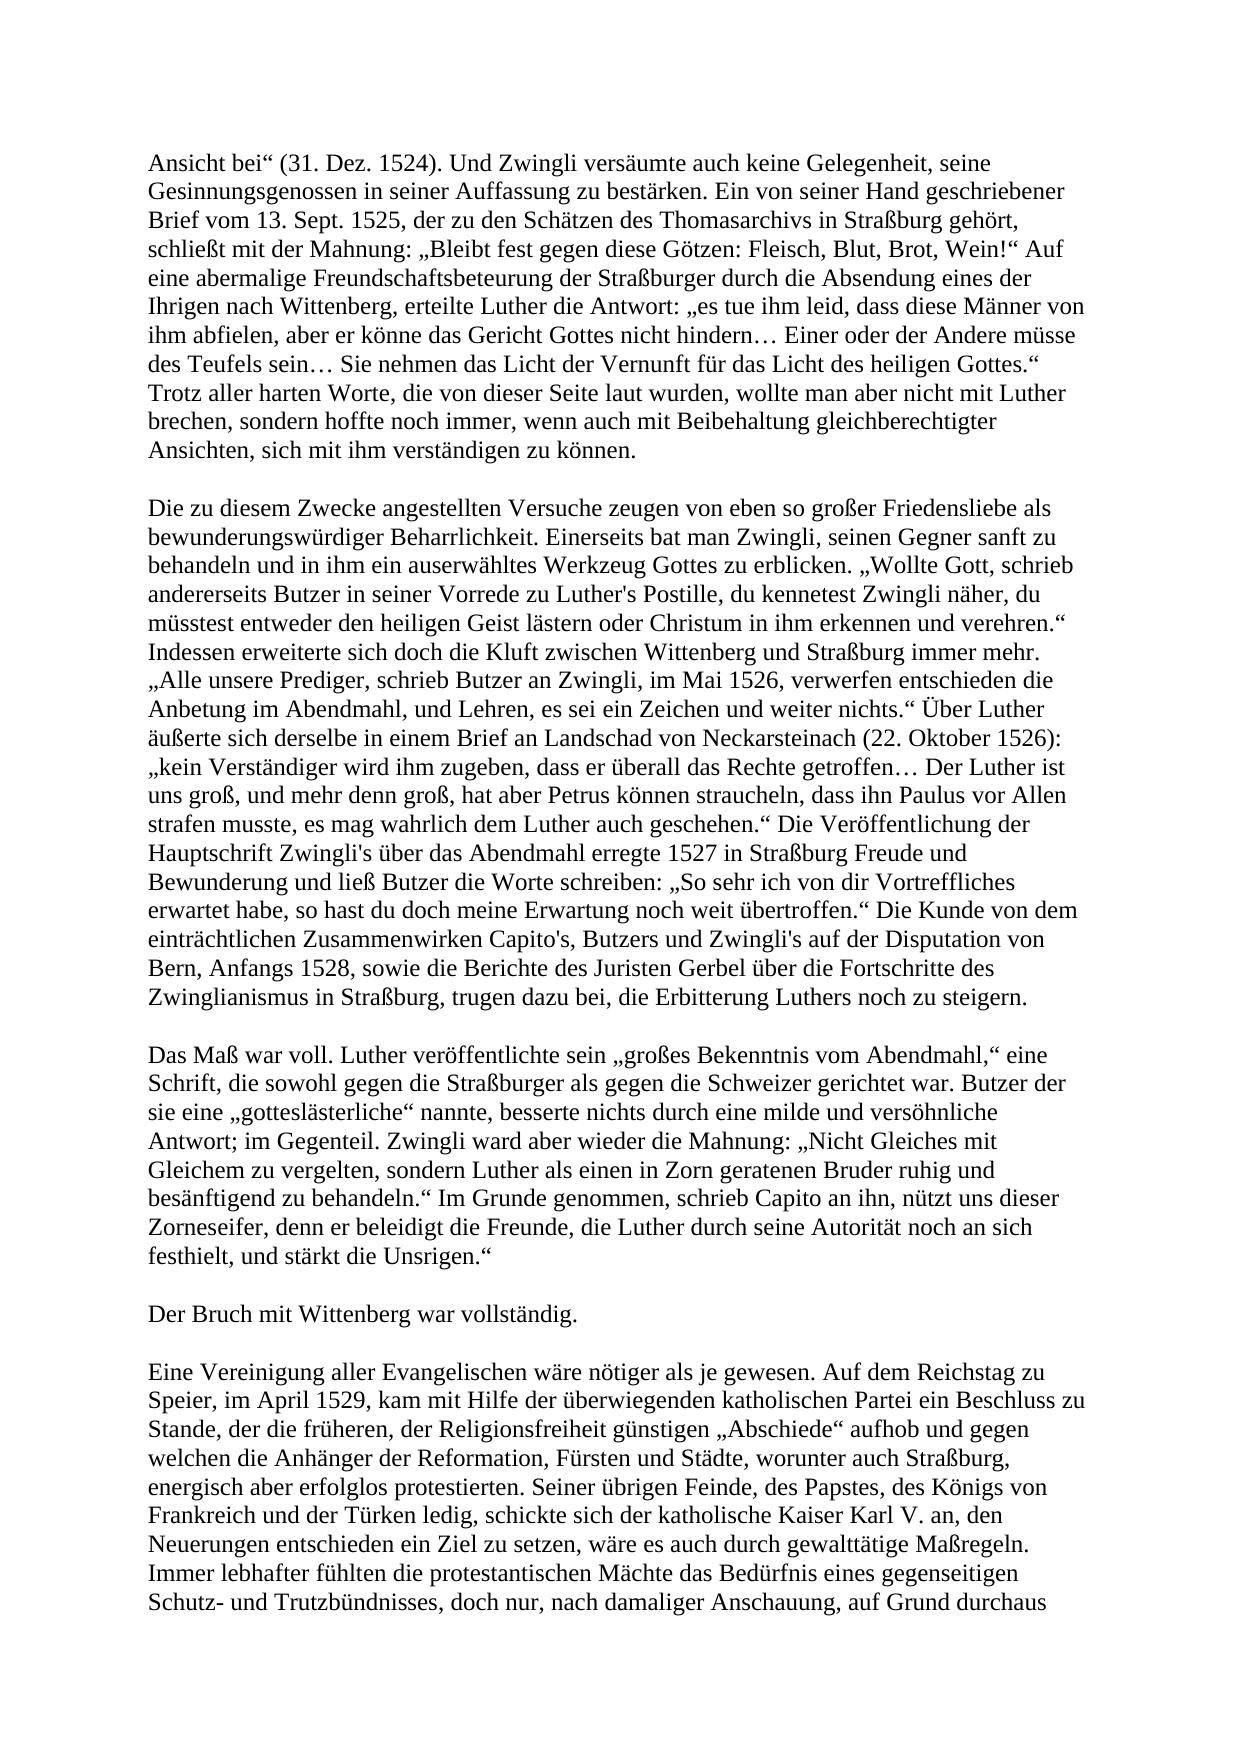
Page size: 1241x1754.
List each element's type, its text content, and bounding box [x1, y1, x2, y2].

text Der Bruch mit Wittenberg war vollständig. [148, 1299, 1093, 1328]
text Die zu diesem Zwecke angestellten Versuche zeugen von eben so großer Friedensliebe als bewunderungswürdiger Beharrlichkeit. Einerseits bat man Zwingli, seinen Gegner sanft zu behandeln und in ihm ein auserwähltes Werkzeug Gottes zu erblicken. „Wollte Gott, schrieb andererseits Butzer in seiner Vorrede zu Luther's Postille, du kennetest Zwingli näher, du müsstest entweder den heiligen Geist lästern oder Christum in ihm erkennen und verehren.“ Indessen erweiterte sich doch die Kluft zwischen Wittenberg und Straßburg immer mehr. „Alle unsere Prediger, schrieb Butzer an Zwingli, im Mai 1526, verwerfen entschieden die Anbetung im Abendmahl, und Lehren, es sei ein Zeichen und weiter nichts.“ Über Luther äußerte sich derselbe in einem Brief an Landschad von Neckarsteinach (22. Oktober 1526): „kein Verständiger wird ihm zugeben, dass er überall das Rechte getroffen… Der Luther ist uns groß, und mehr denn groß, hat aber Petrus können straucheln, dass ihn Paulus vor Allen strafen musste, es mag wahrlich dem Luther auch geschehen.“ Die Veröffentlichung der Hauptschrift Zwingli's über das Abendmahl erregte 1527 in Straßburg Freude und Bewunderung und ließ Butzer die Worte schreiben: „So sehr ich von dir Vortreffliches erwartet habe, so hast du doch meine Erwartung noch weit übertroffen.“ Die Kunde von dem einträchtlichen Zusammenwirken Capito's, Butzers und Zwingli's auf der Disputation von Bern, Anfangs 1528, sowie die Berichte des Juristen Gerbel über die Fortschritte des Zwinglianismus in Straßburg, trugen dazu bei, die Erbitterung Luthers noch zu steigern. [148, 493, 1093, 1011]
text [148, 148, 1093, 464]
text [148, 1357, 1093, 1616]
text Das Maß war voll. Luther veröffentlichte sein „großes Bekenntnis vom Abendmahl,“ eine Schrift, die sowohl gegen die Straßburger als gegen die Schweizer gerichtet war. Butzer der sie eine „gotteslästerliche“ nannte, besserte nichts durch eine milde und versöhnliche Antwort; im Gegenteil. Zwingli ward aber wieder die Mahnung: „Nicht Gleiches mit Gleichem zu vergelten, sondern Luther als einen in Zorn geratenen Bruder ruhig und besänftigend zu behandeln.“ Im Grunde genommen, schrieb Capito an ihn, nützt uns dieser Zorneseifer, denn er beleidigt die Freunde, die Luther durch seine Autorität noch an sich festhielt, und stärkt die Unsrigen.“ [148, 1040, 1093, 1270]
